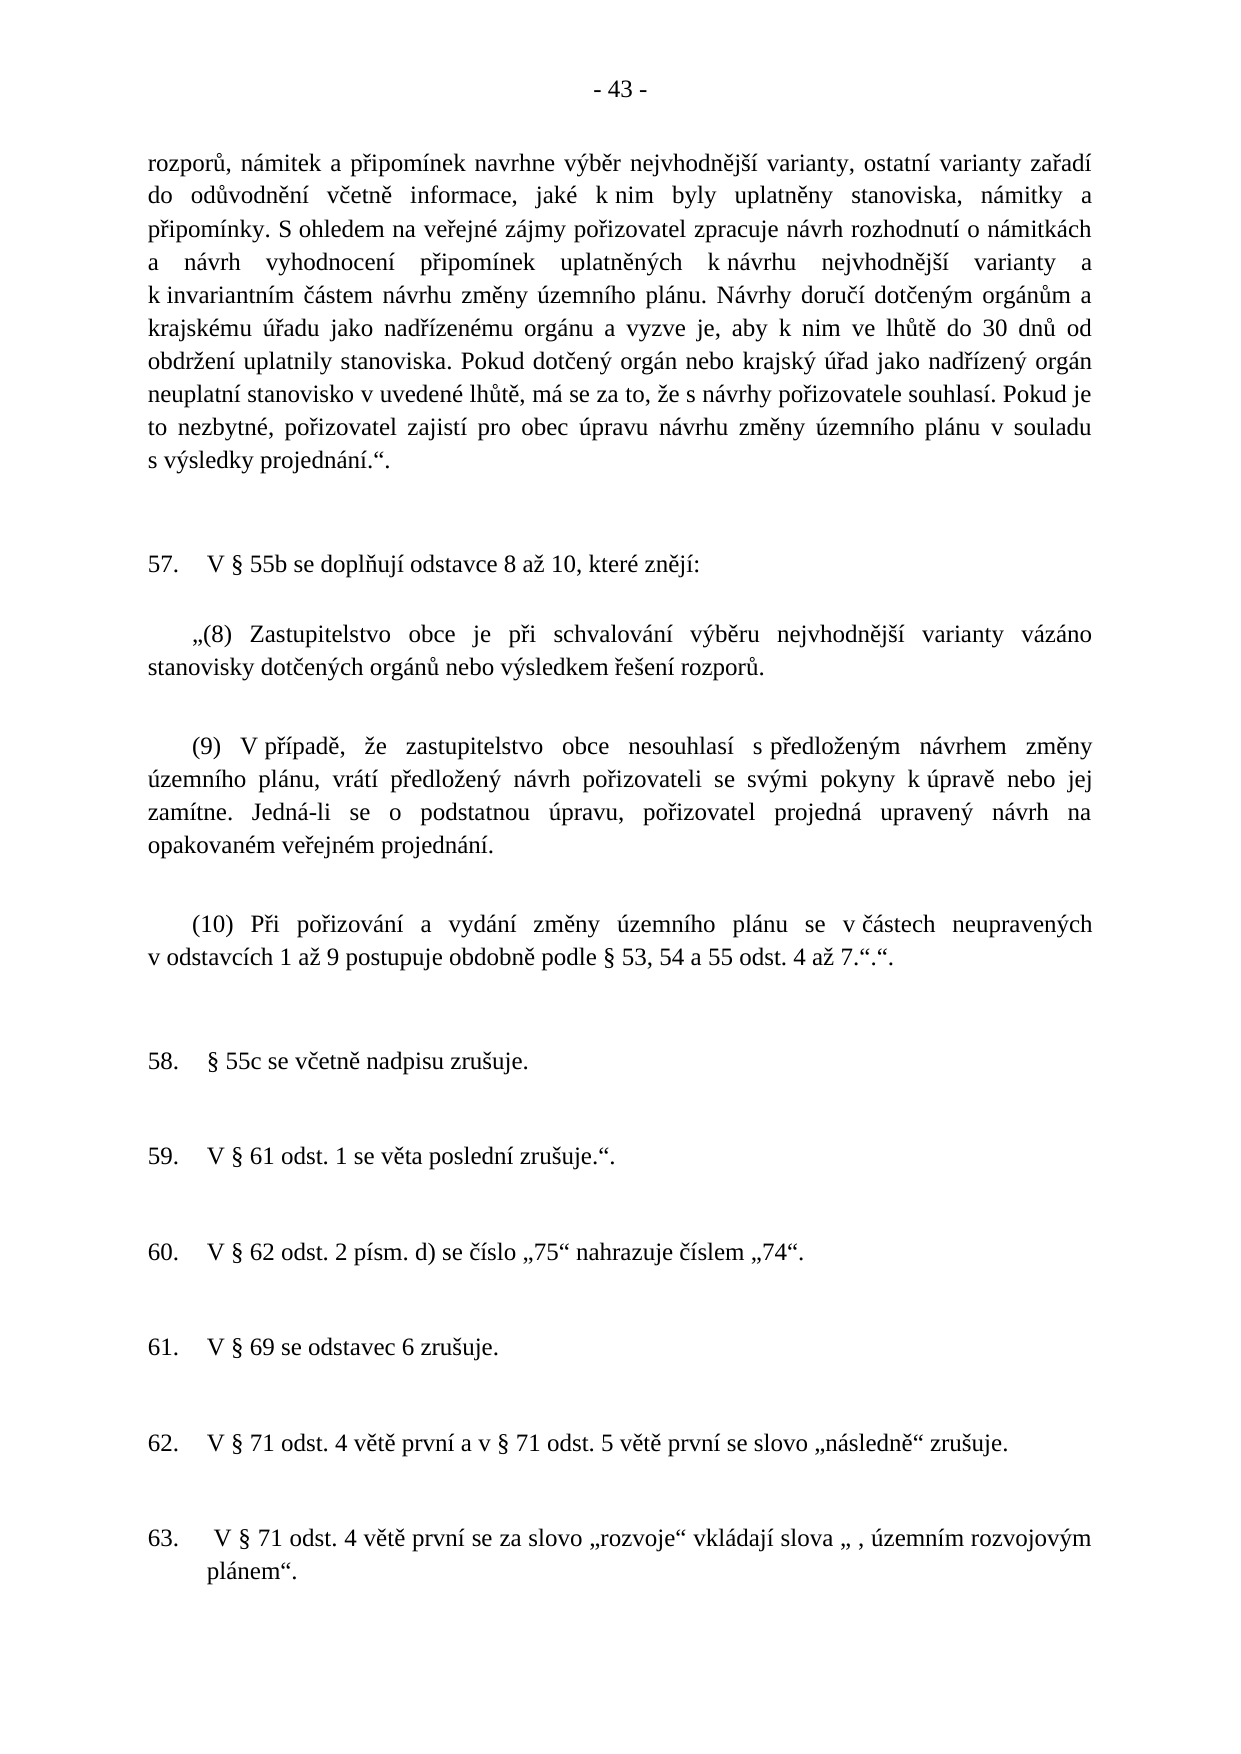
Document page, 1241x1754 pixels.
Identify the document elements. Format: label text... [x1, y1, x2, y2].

text V § 62 odst. 2 písm. d) se číslo „75“ nahrazuje číslem „74“. [148, 1237, 1093, 1266]
text (10) Při pořizování a vydání změny územního plánu se v částech neupravených v odstavcích 1 až 9 postupuje obdobně podle § 53, 54 a 55 odst. 4 až 7.“.“. [148, 909, 1093, 971]
text V § 61 odst. 1 se věta poslední zrušuje.“. [148, 1141, 1093, 1170]
text V § 71 odst. 4 větě první a v § 71 odst. 5 větě první se slovo „následně“ zrušuje. [148, 1428, 1093, 1457]
text V § 71 odst. 4 větě první se za slovo „rozvoje“ vkládají slova „ , územním rozvojovým plánem“. [148, 1523, 1093, 1585]
text (9) V případě, že zastupitelstvo obce nesouhlasí s předloženým návrhem změny územního plánu, vrátí předložený návrh pořizovateli se svými pokyny k úpravě nebo jej zamítne. Jedná-li se o podstatnou úpravu, pořizovatel projedná upravený návrh na opakovaném veřejném projednání. [148, 731, 1093, 859]
text „(8) Zastupitelstvo obce je při schvalování výběru nejvhodnější varianty vázáno stanovisky dotčených orgánů nebo výsledkem řešení rozporů. [148, 619, 1093, 681]
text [148, 148, 1093, 473]
text § 55c se včetně nadpisu zrušuje. [148, 1046, 1093, 1074]
text V § 69 se odstavec 6 zrušuje. [148, 1332, 1093, 1361]
text V § 55b se doplňují odstavce 8 až 10, které znějí: [148, 549, 1093, 577]
